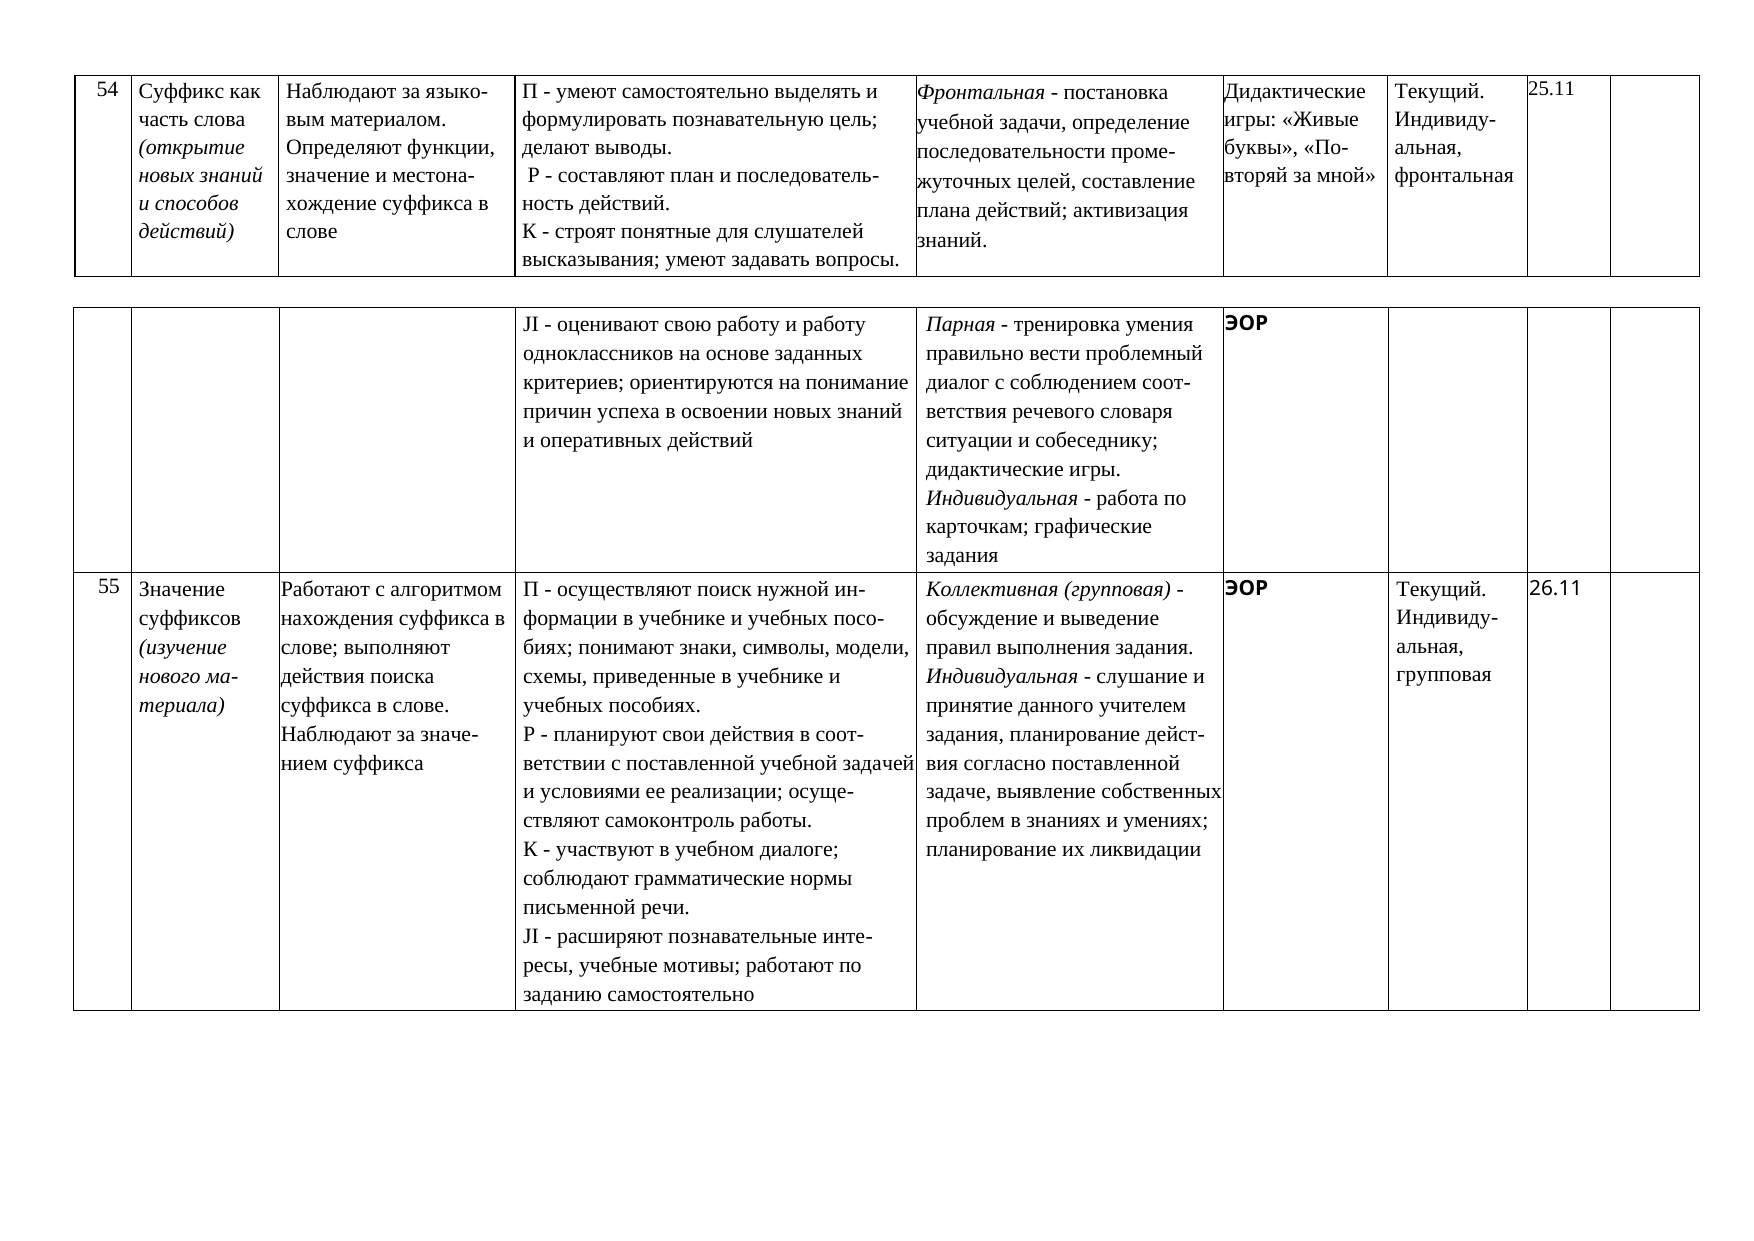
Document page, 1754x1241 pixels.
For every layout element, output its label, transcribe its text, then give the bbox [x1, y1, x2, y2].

table_cell Значение суффиксов (изучение нового материала) [132, 573, 279, 1010]
table_cell Фронтальная - постановка учебной задачи, определение последовательности промежуточных целей, составление плана действий; активизация знаний. [917, 76, 1223, 276]
table_cell Наблюдают за языковым материалом. Определяют функции, значение и местонахождение суффикса в слове [279, 76, 514, 276]
table_header [1389, 308, 1527, 572]
table_header [74, 308, 131, 572]
table_header [1611, 308, 1699, 572]
table_cell Суффикс как часть слова (открытие новых знаний и способов действий) [132, 76, 278, 276]
table_cell [1611, 573, 1699, 1010]
table_cell 55 [74, 573, 131, 1010]
table_cell Коллективная (групповая) - обсуждение и выведение правил выполнения задания. Индивидуальная - слушание и принятие данного учителем задания, планирование действия согласно поставленной задаче, выявление собственных проблем в знаниях и умениях; планирование их ликвидации [917, 573, 1223, 1010]
table_header [280, 308, 515, 572]
table_cell Текущий. Индивидуальная, фронтальная [1388, 76, 1527, 276]
table_cell 25.11 [1528, 76, 1610, 276]
table_cell Дидактические игры: «Живые буквы», «Повторяй за мной» [1224, 76, 1387, 276]
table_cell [1389, 573, 1527, 1010]
table_cell П - осуществляют поиск нужной информации в учебнике и учебных пособиях; понимают знаки, символы, модели, схемы, приведенные в учебнике и учебных пособиях. Р - планируют свои действия в соответствии с поставленной учебной задачей и условиями ее реализации; осуществляют самоконтроль работы. К - участвуют в учебном диалоге; соблюдают грамматические нормы письменной речи. JI - расширяют познавательные интересы, учебные мотивы; работают по заданию самостоятельно [516, 573, 916, 1010]
table_header [132, 308, 279, 572]
table_cell 54 [76, 76, 131, 276]
table_header [1528, 308, 1610, 572]
table_cell ЭОР [1224, 573, 1388, 1010]
table_cell П - умеют самостоятельно выделять и формулировать познавательную цель; делают выводы. Р - составляют план и последовательность действий. К - строят понятные для слушателей высказывания; умеют задавать вопросы. [516, 76, 916, 276]
table_header Парная - тренировка умения правильно вести проблемный диалог с соблюдением соответствия речевого словаря ситуации и собеседнику; дидактические игры. Индивидуальная - работа по карточкам; графические задания [917, 308, 1223, 572]
table_cell Работают с алгоритмом нахождения суффикса в слове; выполняют действия поиска суффикса в слове. Наблюдают за значением суффикса [280, 573, 515, 1010]
table_header JI - оценивают свою работу и работу одноклассников на основе заданных критериев; ориентируются на понимание причин успеха в освоении новых знаний и оперативных действий [516, 308, 916, 572]
table_header ЭОР [1224, 308, 1388, 572]
table_cell 26.11 [1528, 573, 1610, 1010]
table_cell [1611, 76, 1699, 276]
